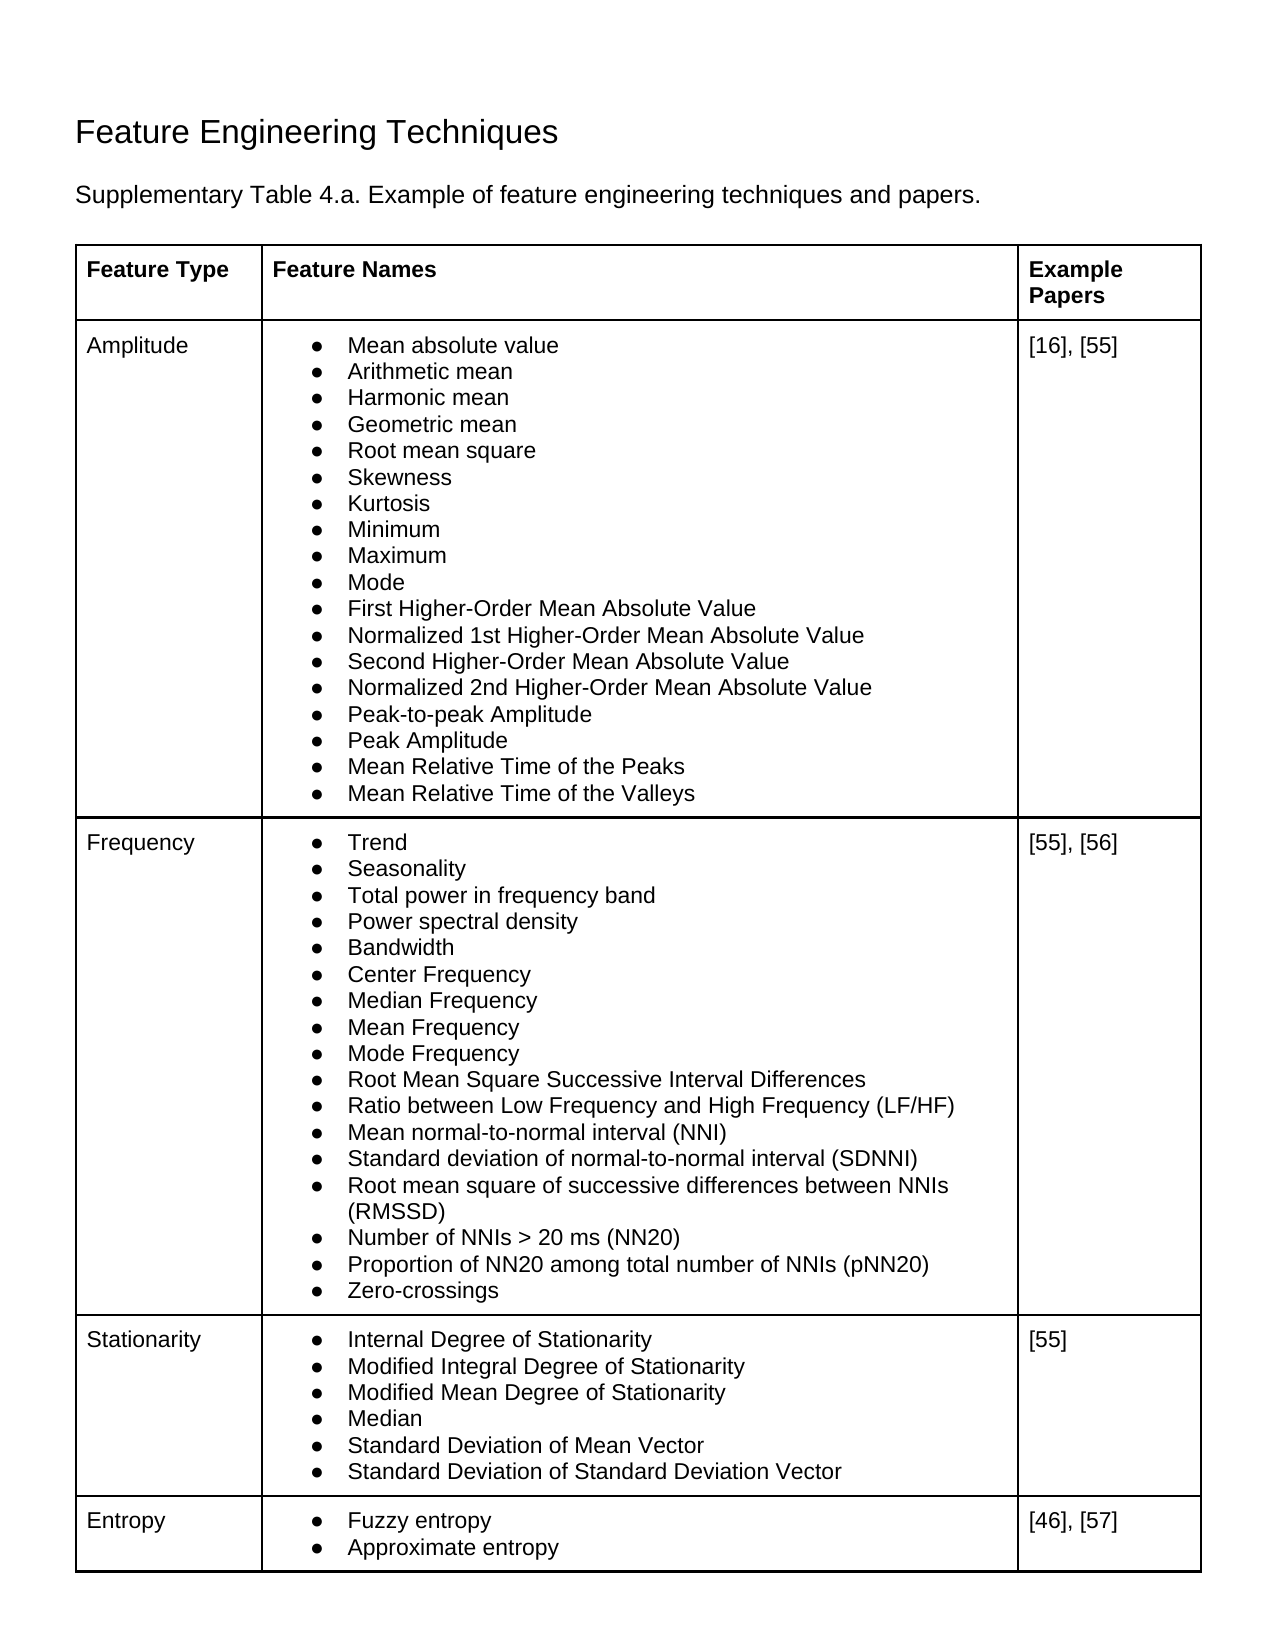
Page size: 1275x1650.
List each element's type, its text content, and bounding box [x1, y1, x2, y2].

table_cell Entropy [77, 1497, 261, 1570]
table_cell Internal Degree of Stationarity Modified Integral Degree of Stationarity Modified Mean Degree of Stationarity Median Standard Deviation of Mean Vector Standard Deviation of Standard Deviation Vector [263, 1316, 1017, 1495]
subtitle Supplementary Table 4.a. Example of feature engineering techniques and papers. [75, 180, 1200, 209]
table_cell [55] [1019, 1316, 1200, 1495]
table_header Example Papers [1019, 246, 1200, 319]
table_header Feature Names [263, 246, 1017, 319]
table_cell [55], [56] [1019, 819, 1200, 1314]
subtitle Feature Engineering Techniques [75, 112, 1200, 151]
table_cell [16], [55] [1019, 321, 1200, 816]
table_header Feature Type [77, 246, 261, 319]
table_cell [46], [57] [1019, 1497, 1200, 1570]
table_cell Frequency [77, 819, 261, 1314]
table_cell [263, 1497, 1017, 1570]
table_cell Amplitude [77, 321, 261, 816]
table_cell Trend Seasonality Total power in frequency band Power spectral density Bandwidth Center Frequency Median Frequency Mean Frequency Mode Frequency Root Mean Square Successive Interval Differences Ratio between Low Frequency and High Frequency (LF/HF) Mean normal-to-normal interval (NNI) Standard deviation of normal-to-normal interval (SDNNI) Root mean square of successive differences between NNIs (RMSSD) Number of NNIs > 20 ms (NN20) Proportion of NN20 among total number of NNIs (pNN20) Zero-crossings [263, 819, 1017, 1314]
table_cell Stationarity [77, 1316, 261, 1495]
table_cell Mean absolute value Arithmetic mean Harmonic mean Geometric mean Root mean square Skewness Kurtosis Minimum Maximum Mode First Higher-Order Mean Absolute Value Normalized 1st Higher-Order Mean Absolute Value Second Higher-Order Mean Absolute Value Normalized 2nd Higher-Order Mean Absolute Value Peak-to-peak Amplitude Peak Amplitude Mean Relative Time of the Peaks Mean Relative Time of the Valleys [263, 321, 1017, 816]
